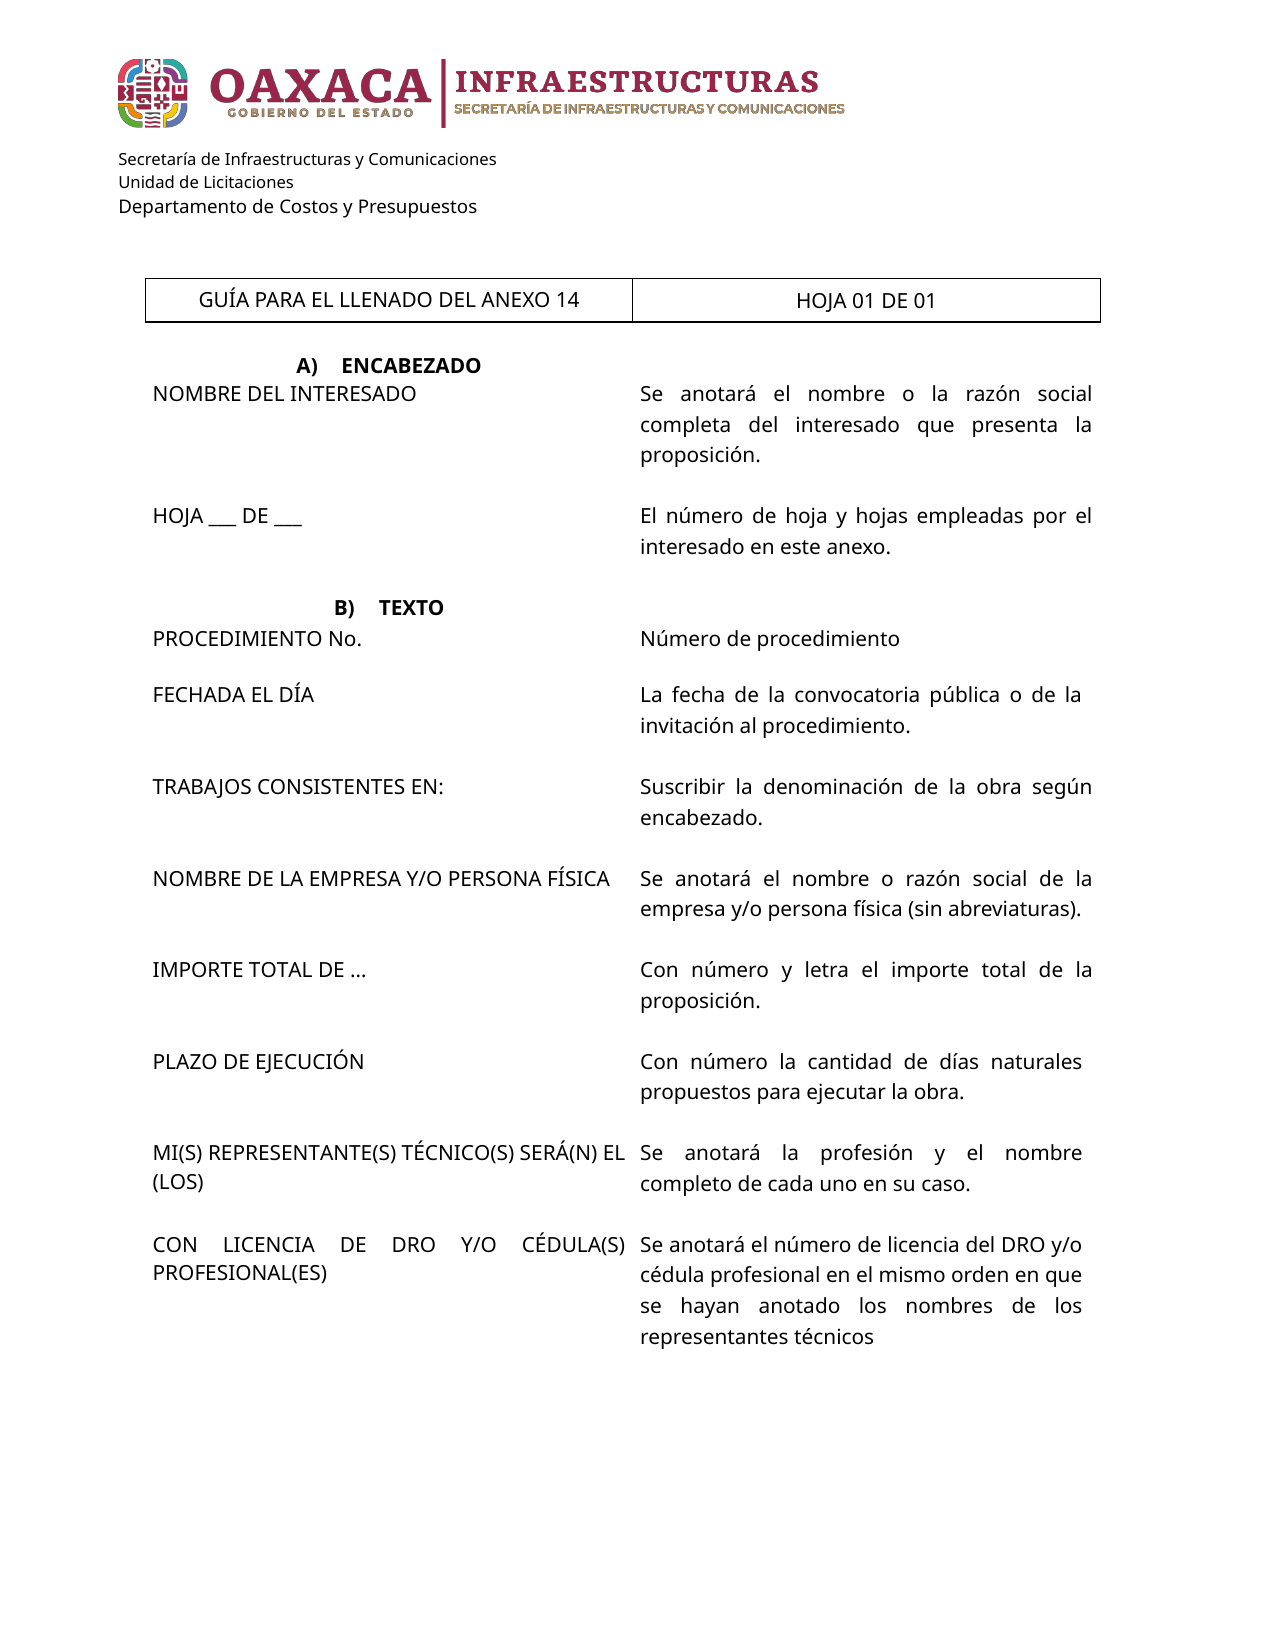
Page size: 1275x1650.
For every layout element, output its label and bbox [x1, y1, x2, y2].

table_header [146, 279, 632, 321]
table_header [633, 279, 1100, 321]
picture [118, 59, 868, 130]
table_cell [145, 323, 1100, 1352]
